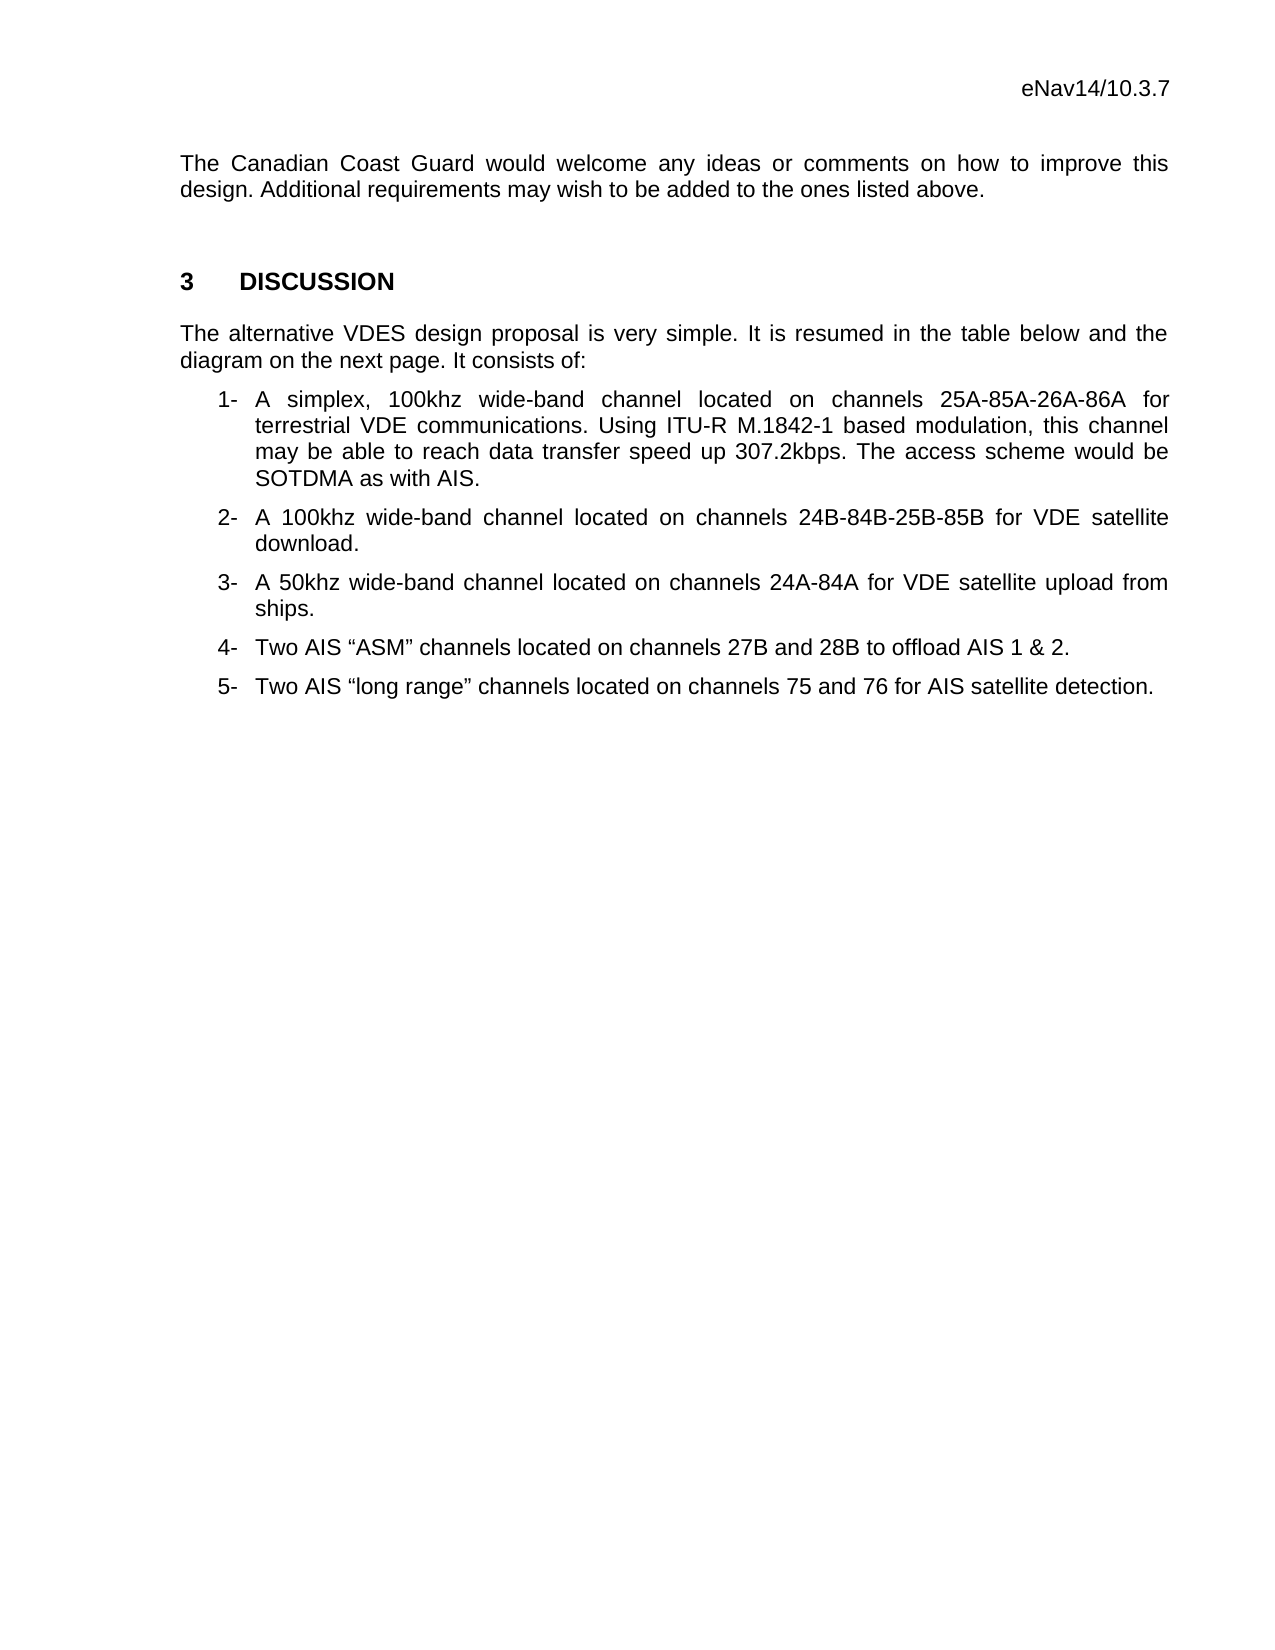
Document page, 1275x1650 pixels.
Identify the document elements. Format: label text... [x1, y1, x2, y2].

list A 100khz wide-band channel located on channels 24B-84B-25B-85B for VDE satellite download. [217, 503, 1170, 556]
list A 50khz wide-band channel located on channels 24A-84A for VDE satellite upload from ships. [217, 569, 1170, 621]
subtitle Discussion [180, 267, 1170, 295]
text The alternative VDES design proposal is very simple. It is resumed in the table below and the diagram on the next page. It consists of: [180, 320, 1170, 373]
text The Canadian Coast Guard would welcome any ideas or comments on how to improve this design. Additional requirements may wish to be added to the ones listed above. [180, 150, 1170, 203]
list Two AIS “long range” channels located on channels 75 and 76 for AIS satellite detection. [217, 673, 1170, 699]
list A simplex, 100khz wide-band channel located on channels 25A-85A-26A-86A for terrestrial VDE communications. Using ITU-R M.1842-1 based modulation, this channel may be able to reach data transfer speed up 307.2kbps. The access scheme would be SOTDMA as with AIS. [217, 386, 1170, 491]
list Two AIS “ASM” channels located on channels 27B and 28B to offload AIS 1 & 2. [217, 634, 1170, 660]
